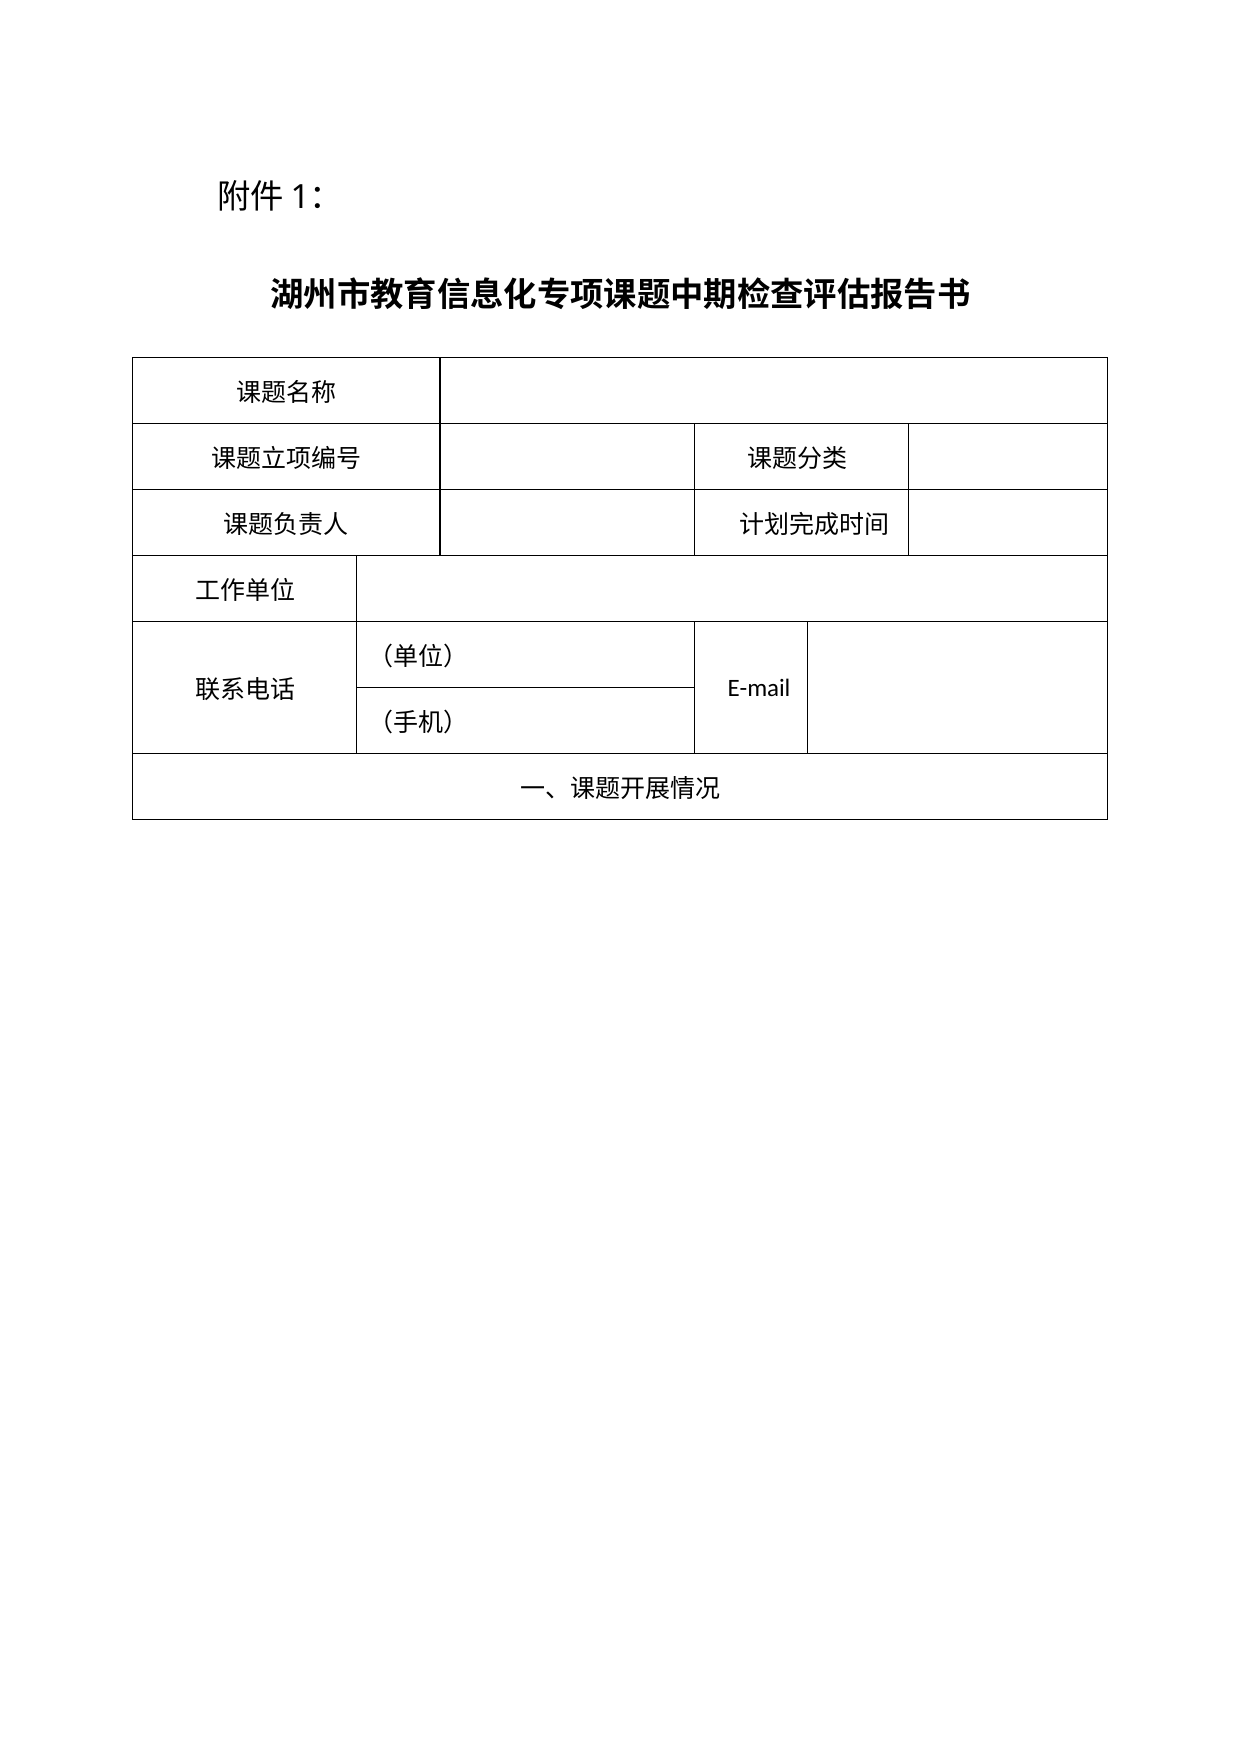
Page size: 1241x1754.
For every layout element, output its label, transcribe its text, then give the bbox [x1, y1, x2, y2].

table_cell 课题分类 [695, 424, 908, 489]
table_cell 计划完成时间 [695, 490, 908, 555]
table_cell 课题立项编号 [133, 424, 439, 489]
table_cell 联系电话 [133, 622, 356, 753]
table_cell [441, 424, 694, 489]
table_cell [909, 490, 1107, 555]
table_cell [808, 622, 1107, 753]
table_cell E-mail [695, 622, 807, 753]
table_cell 课题负责人 [133, 490, 439, 555]
table_cell [441, 490, 694, 555]
table_header [441, 358, 1107, 423]
table_cell 工作单位 [133, 556, 356, 621]
table_header 课题名称 [133, 358, 439, 423]
table_cell 一、课题开展情况 [133, 754, 1107, 819]
table_cell [357, 556, 1107, 621]
text 湖州市教育信息化专项课题中期检查评估报告书 [187, 259, 1053, 324]
table_cell （单位） [357, 622, 694, 687]
table_cell [909, 424, 1107, 489]
text 附件1： [217, 162, 1053, 227]
table_cell （手机） [357, 688, 694, 753]
